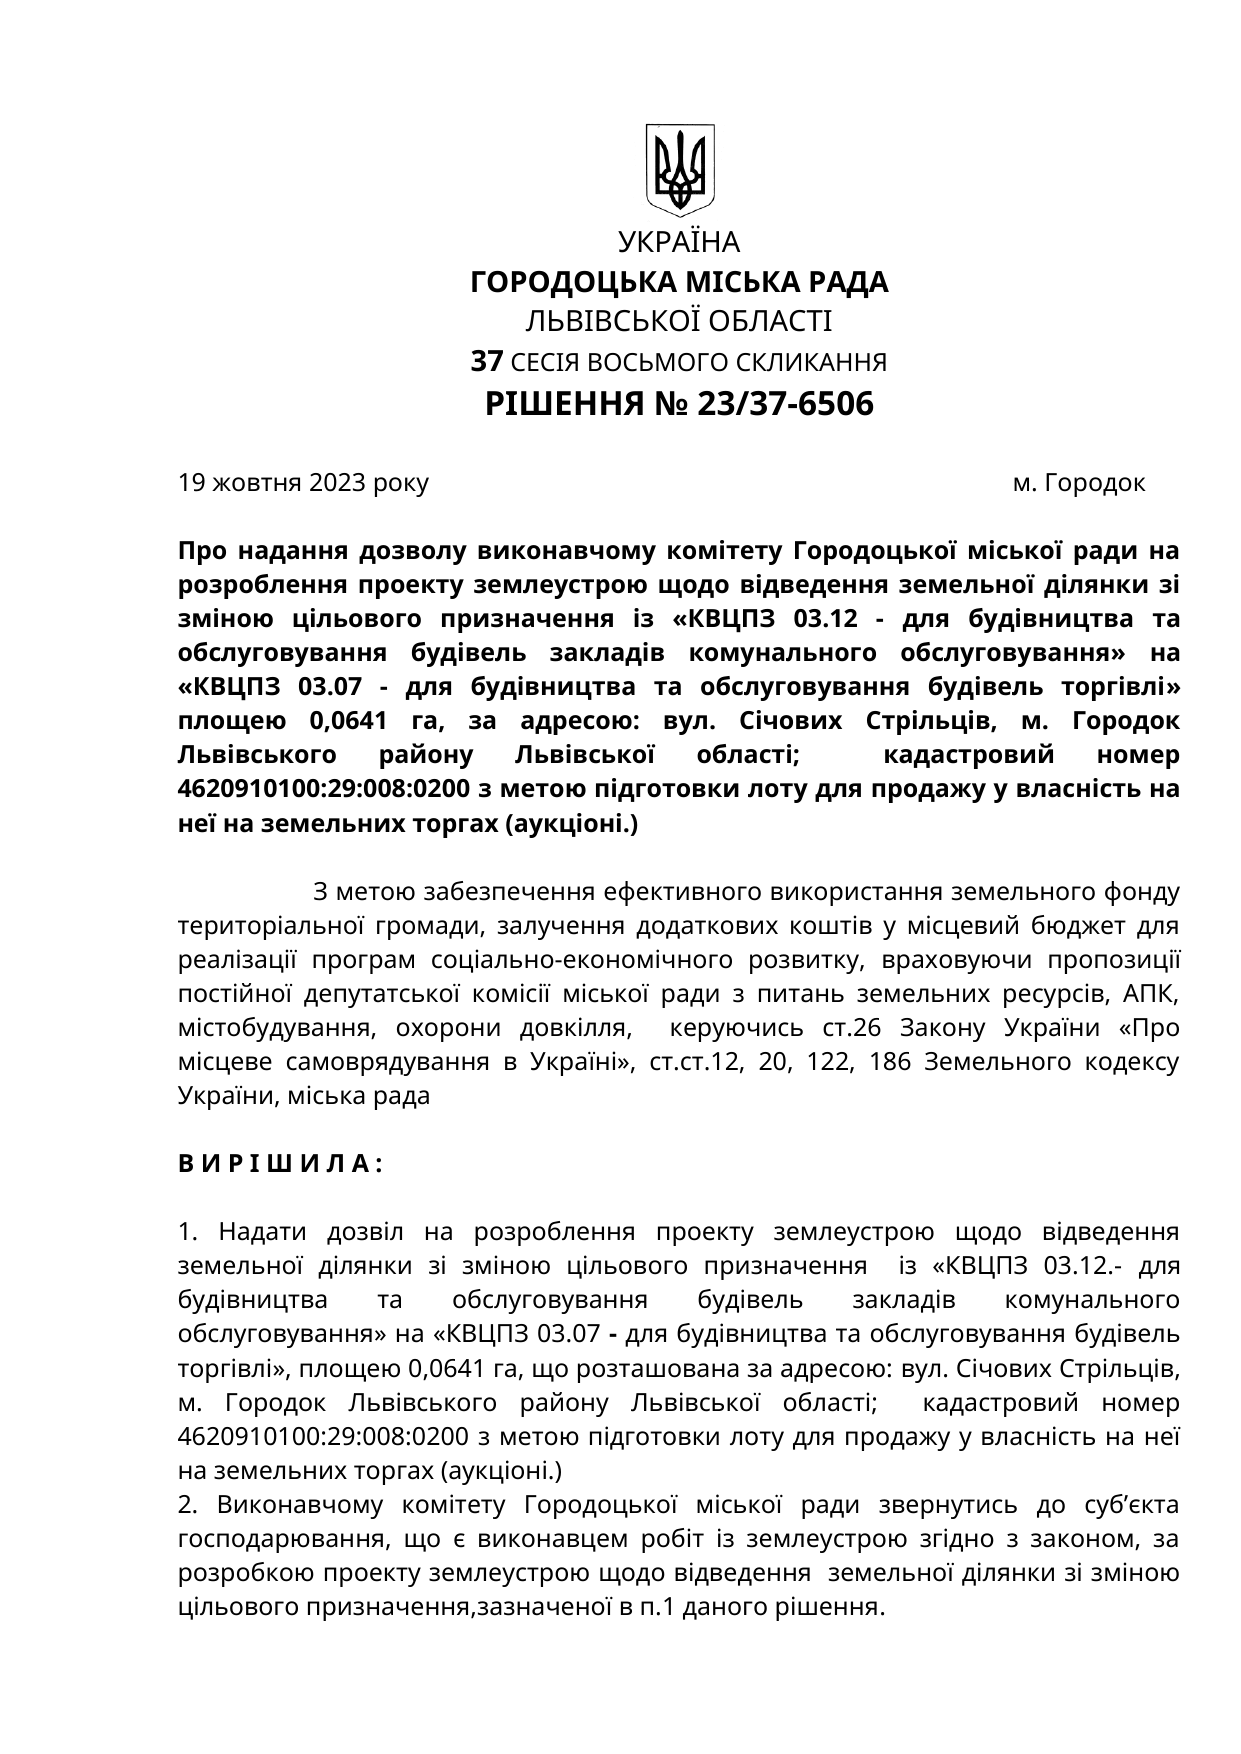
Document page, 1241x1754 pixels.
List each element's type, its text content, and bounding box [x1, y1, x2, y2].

text ГОРОДОЦЬКА МІСЬКА РАДА [177, 261, 1181, 301]
text 2. Виконавчому комітету Городоцької міської ради звернутись до суб’єкта господарювання, що є виконавцем робіт із землеустрою згідно з законом, за розробкою проекту землеустрою щодо відведення земельної ділянки зі зміною цільового призначення,зазначеної в п.1 даного рішення. [177, 1486, 1181, 1623]
text РІШЕННЯ № 23/37-6506 [177, 380, 1181, 425]
text 1. Надати дозвіл на розроблення проекту землеустрою щодо відведення земельної ділянки зі зміною цільового призначення із «КВЦПЗ 03.12.- для будівництва та обслуговування будівель закладів комунального обслуговування» на «КВЦПЗ 03.07 - для будівництва та обслуговування будівель торгівлі», площею 0,0641 га, що розташована за адресою: вул. Січових Стрільців, м. Городок Львівського району Львівської області; кадастровий номер 4620910100:29:008:0200 з метою підготовки лоту для продажу у власність на неї на земельних торгах (аукціоні.) [177, 1214, 1181, 1486]
text З метою забезпечення ефективного використання земельного фонду територіальної громади, залучення додаткових коштів у місцевий бюджет для реалізації програм соціально-економічного розвитку, враховуючи пропозиції постійної депутатської комісії міської ради з питань земельних ресурсів, АПК, містобудування, охорони довкілля, керуючись ст.26 Закону України «Про місцеве самоврядування в Україні», ст.ст.12, 20, 122, 186 Земельного кодексу України, міська рада [177, 873, 1181, 1112]
text Про надання дозволу виконавчому комітету Городоцької міської ради на розроблення проекту землеустрою щодо відведення земельної ділянки зі зміною цільового призначення із «КВЦПЗ 03.12 - для будівництва та обслуговування будівель закладів комунального обслуговування» на «КВЦПЗ 03.07 - для будівництва та обслуговування будівель торгівлі» площею 0,0641 га, за адресою: вул. Січових Стрільців, м. Городок Львівського району Львівської області; кадастровий номер 4620910100:29:008:0200 з метою підготовки лоту для продажу у власність на неї на земельних торгах (аукціоні.) [177, 533, 1181, 839]
picture [633, 118, 726, 222]
text ЛЬВІВСЬКОЇ ОБЛАСТІ [177, 301, 1181, 340]
text 19 жовтня 2023 року м. Городок [177, 464, 1181, 499]
text УКРАЇНА [177, 221, 1181, 261]
text 37 сесія восьмого скликання [177, 340, 1181, 380]
text В И Р І Ш И Л А : [177, 1146, 1170, 1180]
